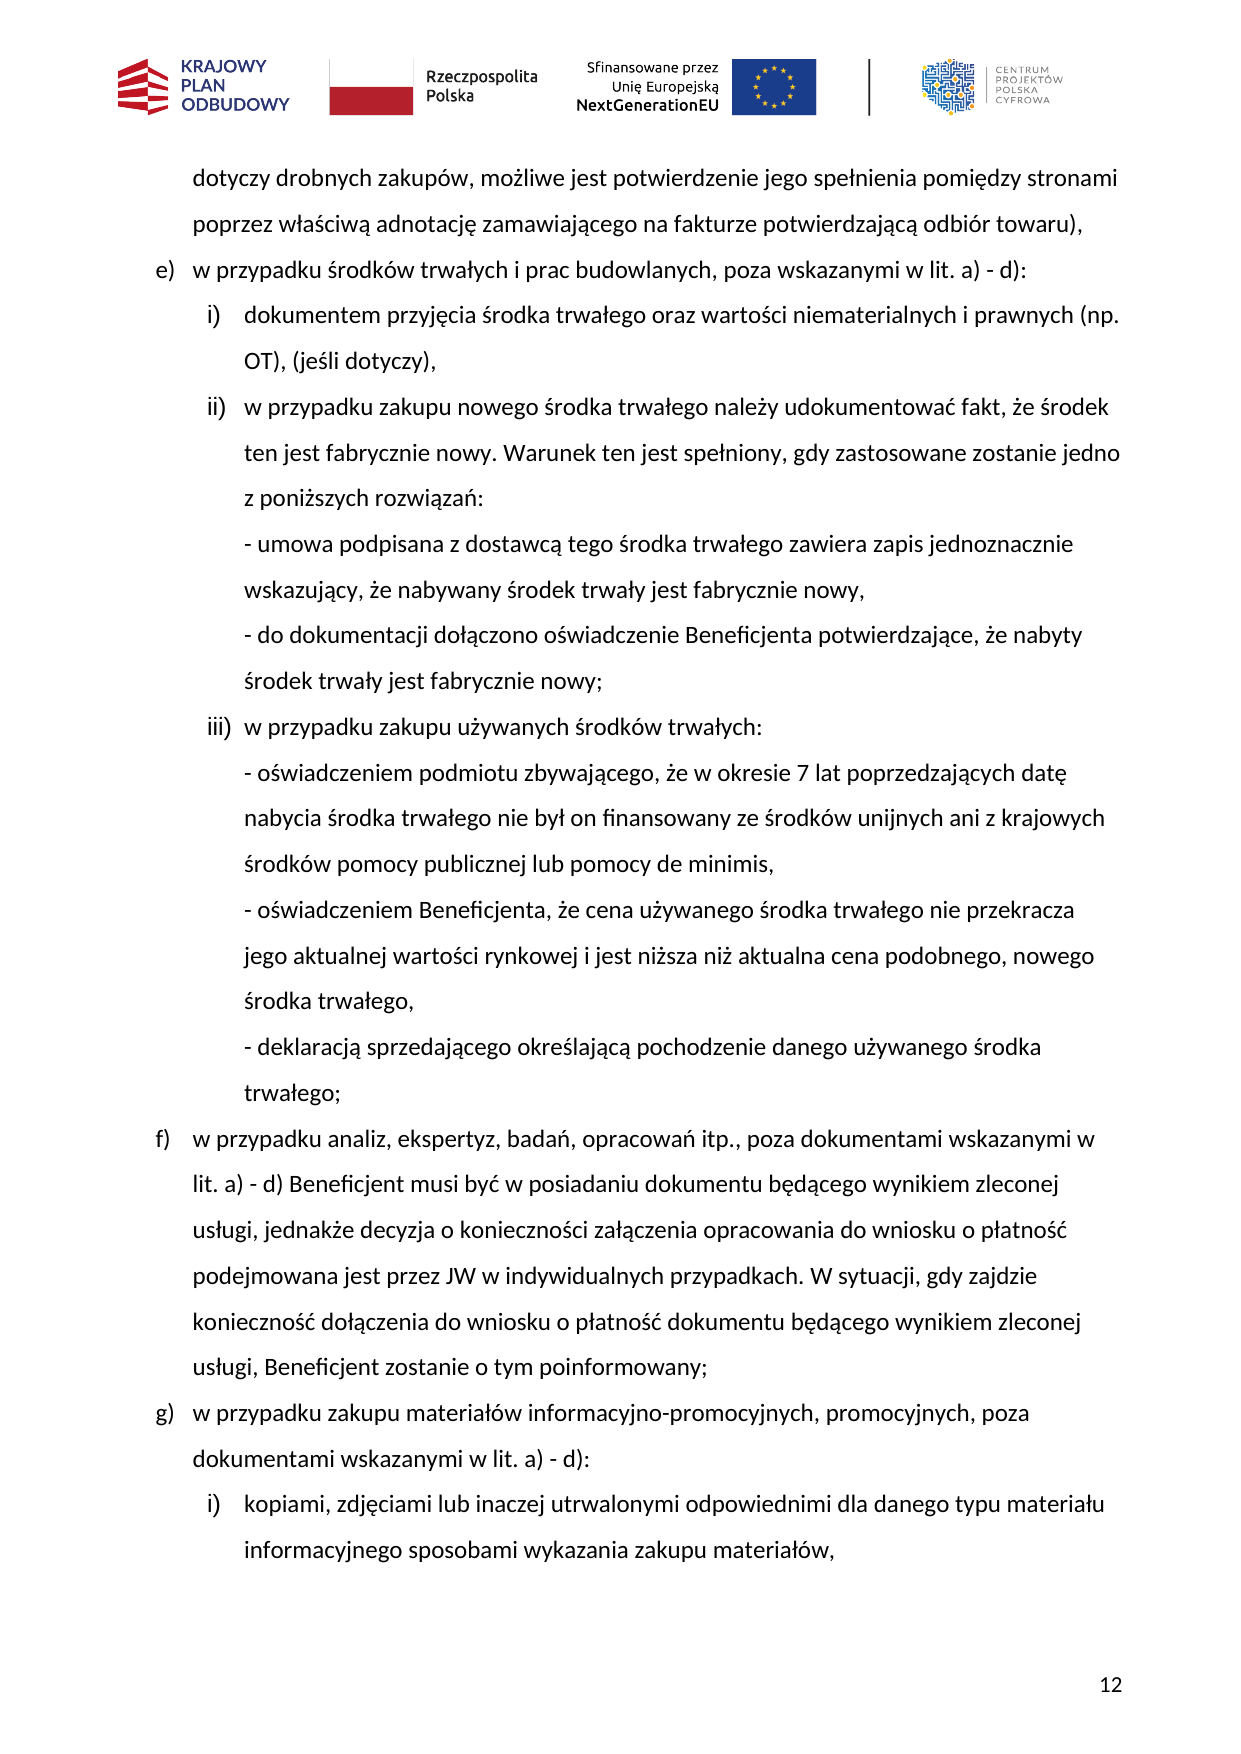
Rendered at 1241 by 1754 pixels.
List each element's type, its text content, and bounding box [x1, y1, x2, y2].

list w przypadku analiz, ekspertyz, badań, opracowań itp., poza dokumentami wskazanymi w lit. a) - d) Beneficjent musi być w posiadaniu dokumentu będącego wynikiem zleconej usługi, jednakże decyzja o konieczności załączenia opracowania do wniosku o płatność podejmowana jest przez JW w indywidualnych przypadkach. W sytuacji, gdy zajdzie konieczność dołączenia do wniosku o płatność dokumentu będącego wynikiem zleconej usługi, Beneficjent zostanie o tym poinformowany; [155, 1123, 1122, 1382]
picture [118, 59, 1063, 116]
list w przypadku środków trwałych i prac budowlanych, poza wskazanymi w lit. a) - d): [155, 254, 1122, 284]
list w przypadku zakupu materiałów informacyjno-promocyjnych, promocyjnych, poza dokumentami wskazanymi w lit. a) - d): [155, 1397, 1122, 1473]
list - umowa podpisana z dostawcą tego środka trwałego zawiera zapis jednoznacznie wskazujący, że nabywany środek trwały jest fabrycznie nowy, [244, 528, 1122, 604]
list kopiami, zdjęciami lub inaczej utrwalonymi odpowiednimi dla danego typu materiału informacyjnego sposobami wykazania zakupu materiałów, [207, 1488, 1122, 1565]
list - oświadczeniem podmiotu zbywającego, że w okresie 7 lat poprzedzających datę nabycia środka trwałego nie był on finansowany ze środków unijnych ani z krajowych środków pomocy publicznej lub pomocy de minimis, [244, 757, 1122, 879]
list - oświadczeniem Beneficjenta, że cena używanego środka trwałego nie przekracza jego aktualnej wartości rynkowej i jest niższa niż aktualna cena podobnego, nowego środka trwałego, [244, 894, 1122, 1016]
list - do dokumentacji dołączono oświadczenie Beneficjenta potwierdzające, że nabyty środek trwały jest fabrycznie nowy; [244, 620, 1122, 696]
list - deklaracją sprzedającego określającą pochodzenie danego używanego środka trwałego; [244, 1031, 1122, 1107]
list w przypadku zakupu używanych środków trwałych: [207, 711, 1122, 742]
list dokumentem przyjęcia środka trwałego oraz wartości niematerialnych i prawnych (np. OT), (jeśli dotyczy), [207, 299, 1122, 376]
list w przypadku zakupu nowego środka trwałego należy udokumentować fakt, że środek ten jest fabrycznie nowy. Warunek ten jest spełniony, gdy zastosowane zostanie jedno z poniższych rozwiązań: [207, 391, 1122, 513]
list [155, 162, 1122, 239]
